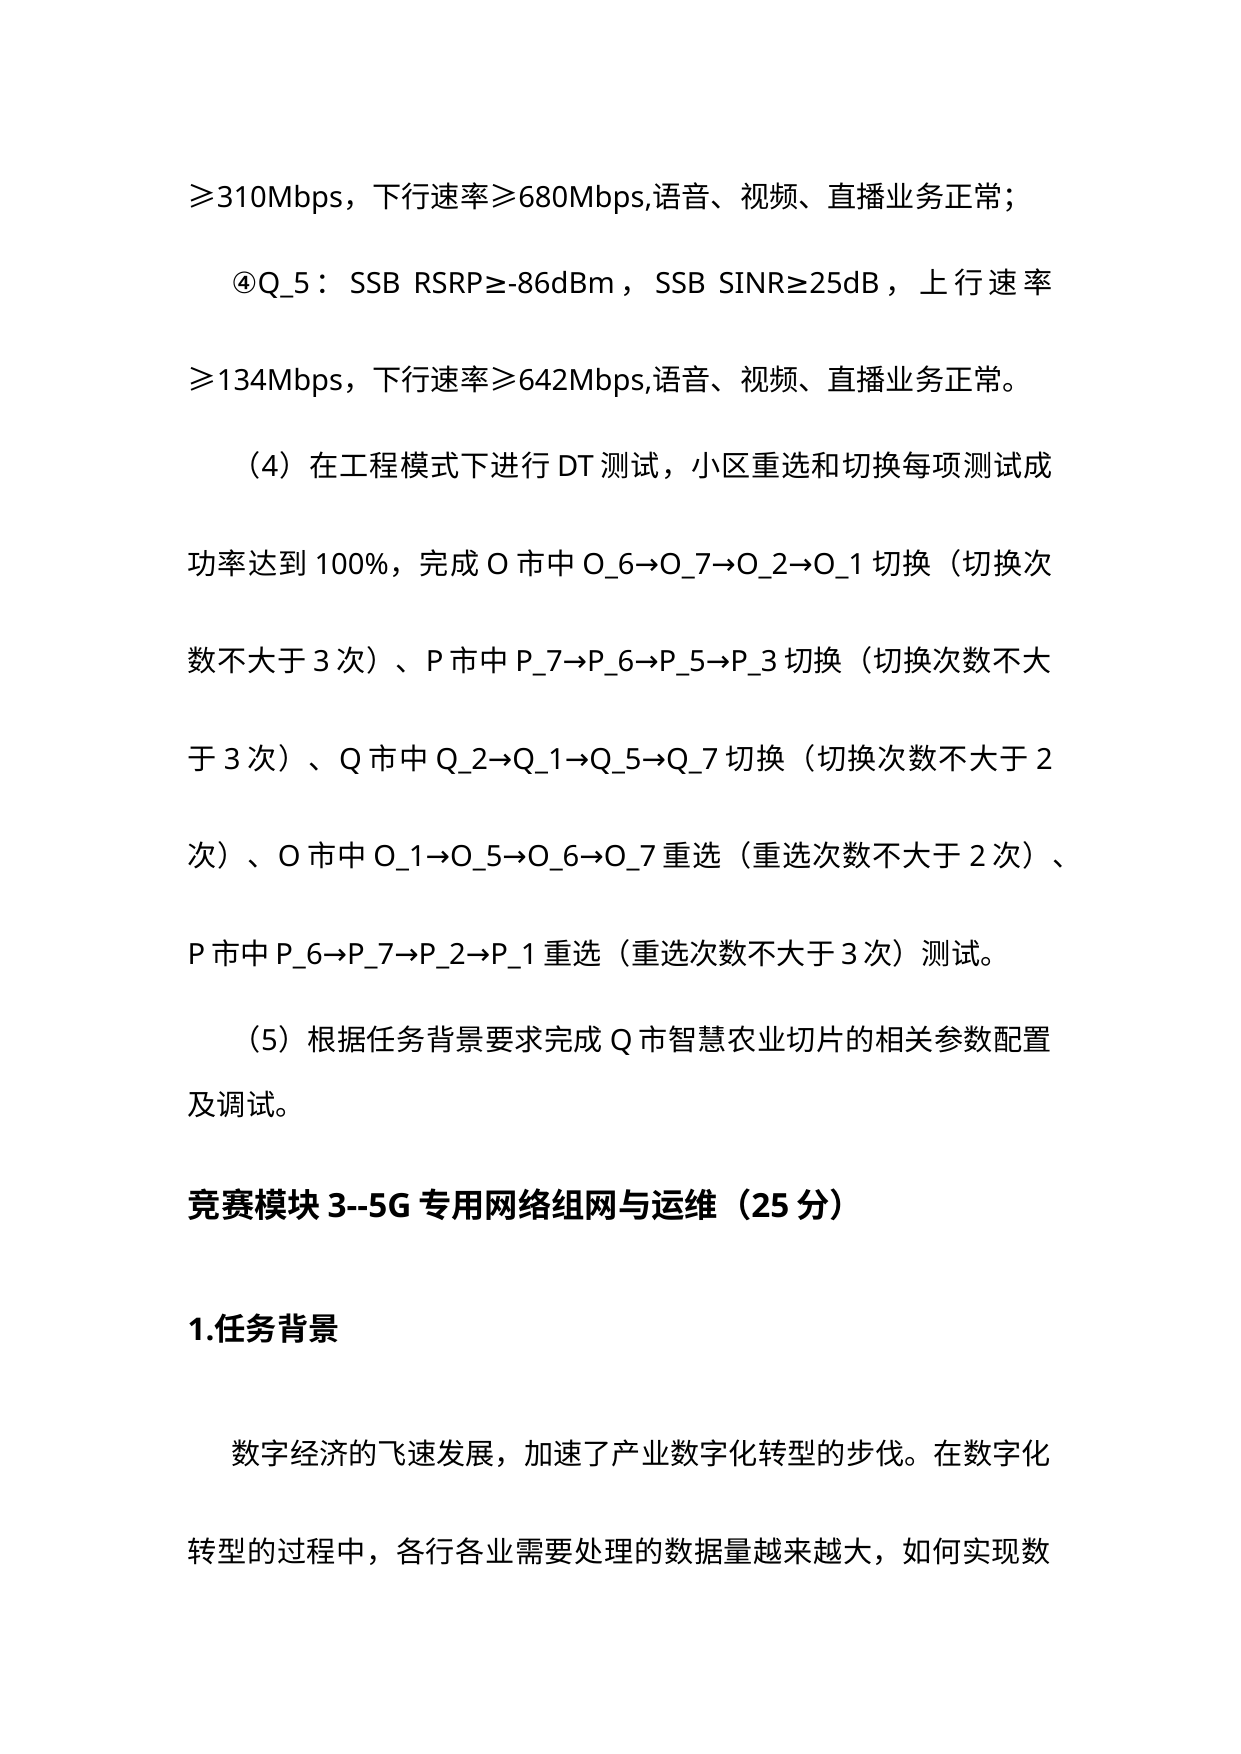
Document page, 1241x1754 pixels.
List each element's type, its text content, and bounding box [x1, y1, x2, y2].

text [187, 1419, 1053, 1582]
text ④Q_5：SSB RSRP≥-86dBm，SSB SINR≥25dB，上行速率≥134Mbps，下行速率≥642Mbps,语音、视频、直播业务正常。 [187, 248, 1053, 411]
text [187, 162, 1053, 227]
subtitle 竞赛模块3--5G专用网络组网与运维（25分） [187, 1171, 1053, 1236]
text （4）在工程模式下进行DT测试，小区重选和切换每项测试成功率达到100%，完成O市中O_6→O_7→O_2→O_1切换（切换次数不大于3次）、P市中P_7→P_6→P_5→P_3切换（切换次数不大于3次）、Q市中Q_2→Q_1→Q_5→Q_7切换（切换次数不大于2次）、O市中O_1→O_5→O_6→O_7重选（重选次数不大于2次）、P市中P_6→P_7→P_2→P_1重选（重选次数不大于3次）测试。 [187, 432, 1053, 984]
text （5）根据任务背景要求完成Q市智慧农业切片的相关参数配置及调试。 [187, 1005, 1053, 1135]
subtitle 1.任务背景 [187, 1294, 1053, 1359]
